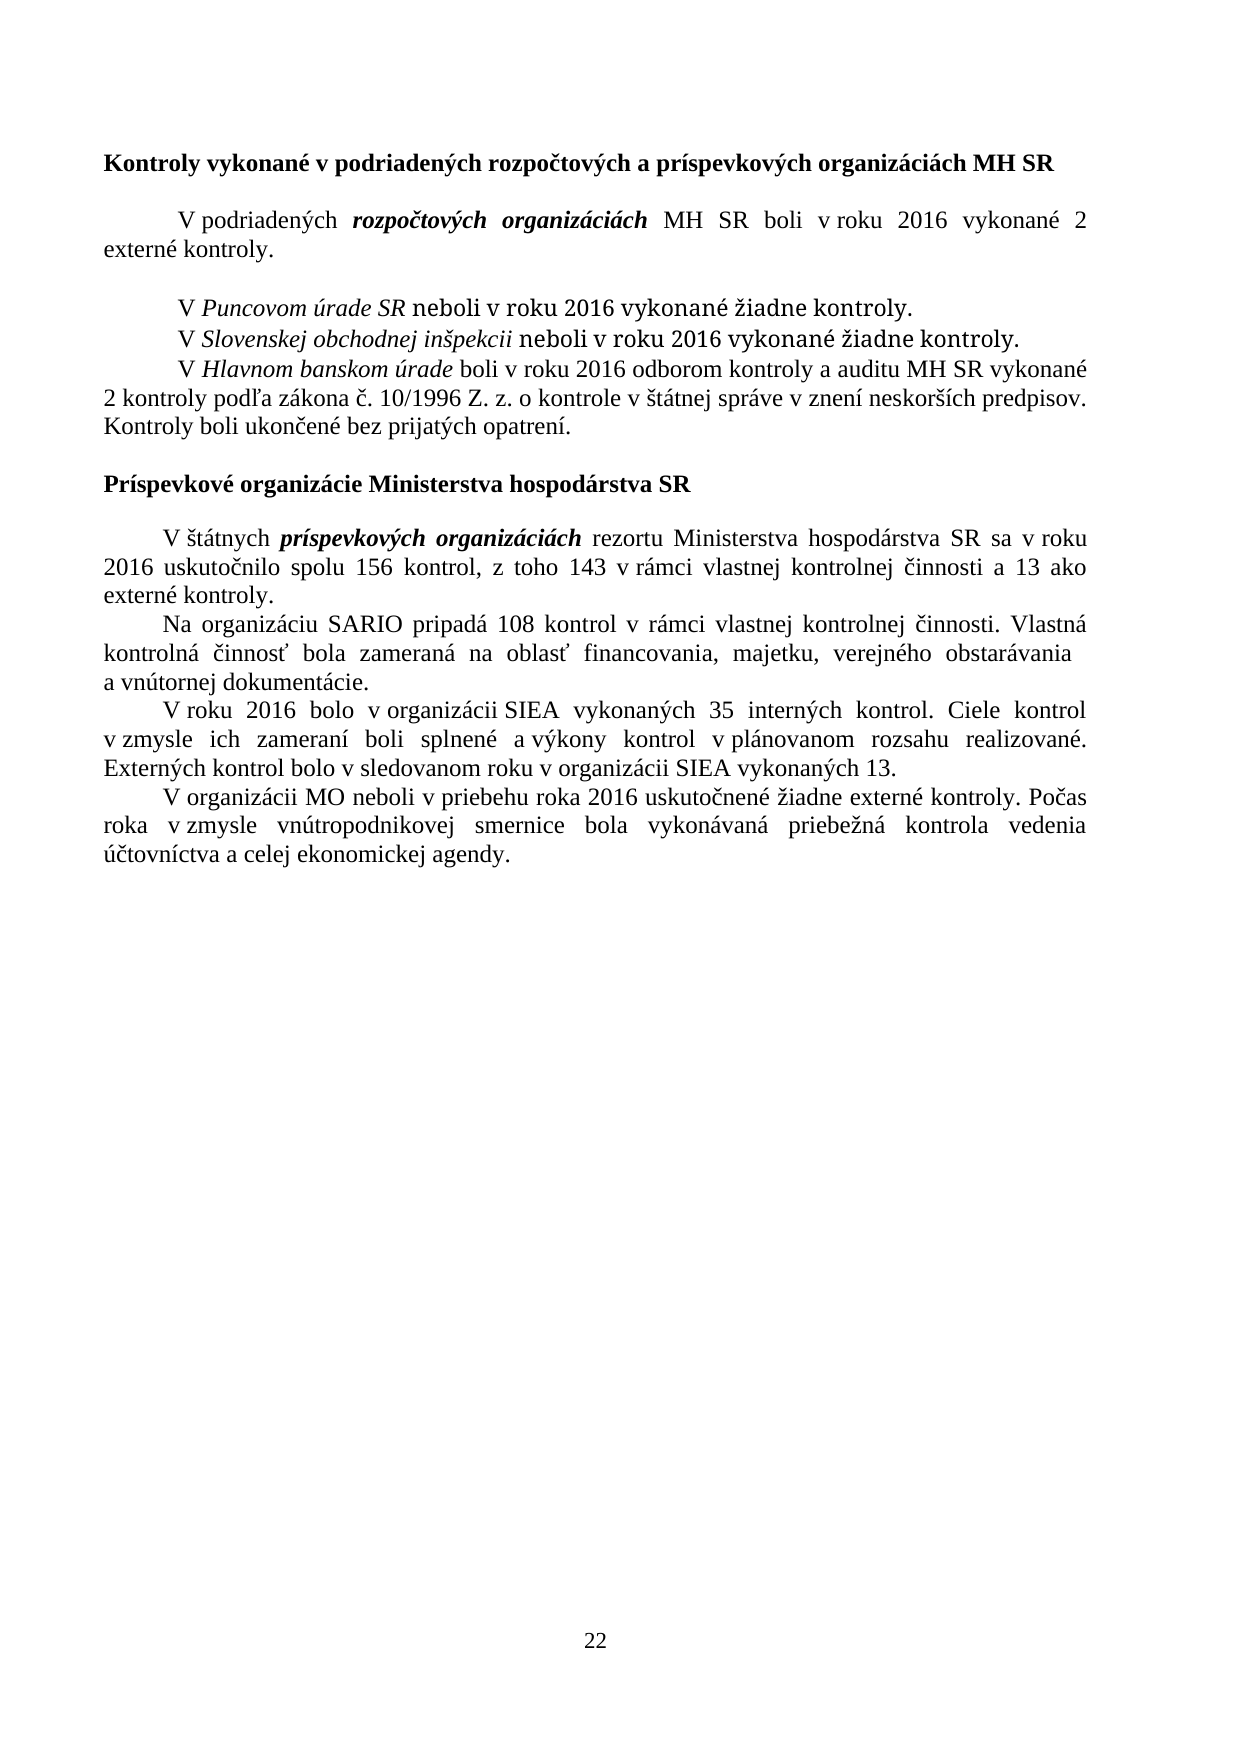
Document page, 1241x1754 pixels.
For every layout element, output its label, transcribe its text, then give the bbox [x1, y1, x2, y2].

text V roku 2016 bolo v organizácii SIEA vykonaných 35 interných kontrol. Ciele kontrol v zmysle ich zameraní boli splnené a výkony kontrol v plánovanom rozsahu realizované. Externých kontrol bolo v sledovanom roku v organizácii SIEA vykonaných 13. [103, 695, 1087, 782]
text V podriadených rozpočtových organizáciách MH SR boli v roku 2016 vykonané 2 externé kontroly. [103, 205, 1087, 263]
text V Puncovom úrade SR neboli v roku 2016 vykonané žiadne kontroly. [103, 291, 1087, 323]
text V štátnych príspevkových organizáciách rezortu Ministerstva hospodárstva SR sa v roku 2016 uskutočnilo spolu 156 kontrol, z toho 143 v rámci vlastnej kontrolnej činnosti a 13 ako externé kontroly. [103, 523, 1087, 609]
text Kontroly vykonané v podriadených rozpočtových a príspevkových organizáciách MH SR [103, 148, 1087, 176]
text V Slovenskej obchodnej inšpekcii neboli v roku 2016 vykonané žiadne kontroly. [103, 323, 1087, 354]
text Príspevkové organizácie Ministerstva hospodárstva SR [103, 469, 1087, 498]
text V organizácii MO neboli v priebehu roka 2016 uskutočnené žiadne externé kontroly. Počas roka v zmysle vnútropodnikovej smernice bola vykonávaná priebežná kontrola vedenia účtovníctva a celej ekonomickej agendy. [103, 782, 1087, 868]
text Na organizáciu SARIO pripadá 108 kontrol v rámci vlastnej kontrolnej činnosti. Vlastná kontrolná činnosť bola zameraná na oblasť financovania, majetku, verejného obstarávania a vnútornej dokumentácie. [103, 609, 1087, 695]
text V Hlavnom banskom úrade boli v roku 2016 odborom kontroly a auditu MH SR vykonané 2 kontroly podľa zákona č. 10/1996 Z. z. o kontrole v štátnej správe v znení neskorších predpisov. Kontroly boli ukončené bez prijatých opatrení. [103, 354, 1087, 440]
